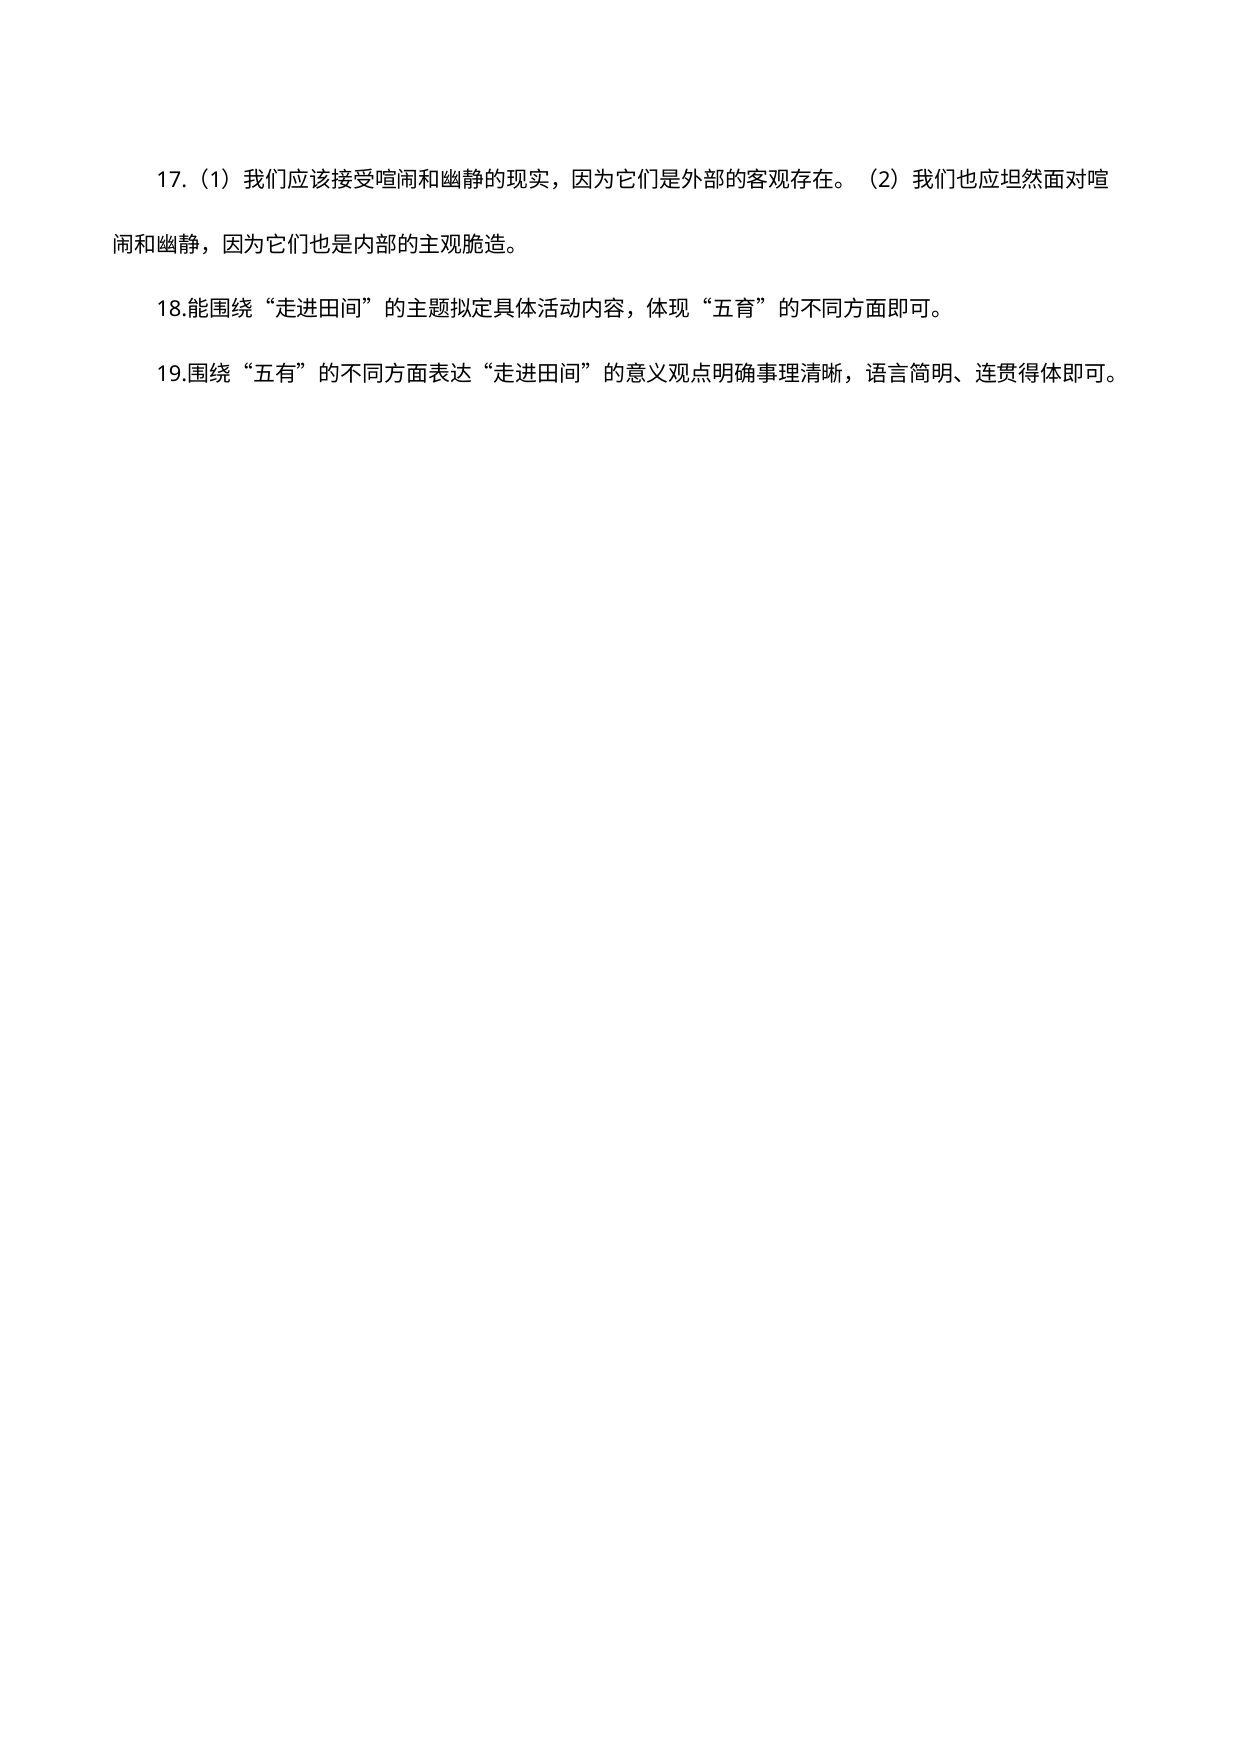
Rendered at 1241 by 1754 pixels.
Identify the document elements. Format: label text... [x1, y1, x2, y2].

text 18.能围绕“走进田间”的主题拟定具体活动内容，体现“五育”的不同方面即可。 [112, 291, 1128, 324]
text 17.（1）我们应该接受喧闹和幽静的现实，因为它们是外部的客观存在。（2）我们也应坦然面对喧闹和幽静，因为它们也是内部的主观脆造。 [112, 162, 1128, 259]
text 19.围绕“五有”的不同方面表达“走进田间”的意义观点明确事理清晰，语言简明、连贯得体即可。 [112, 355, 1128, 388]
